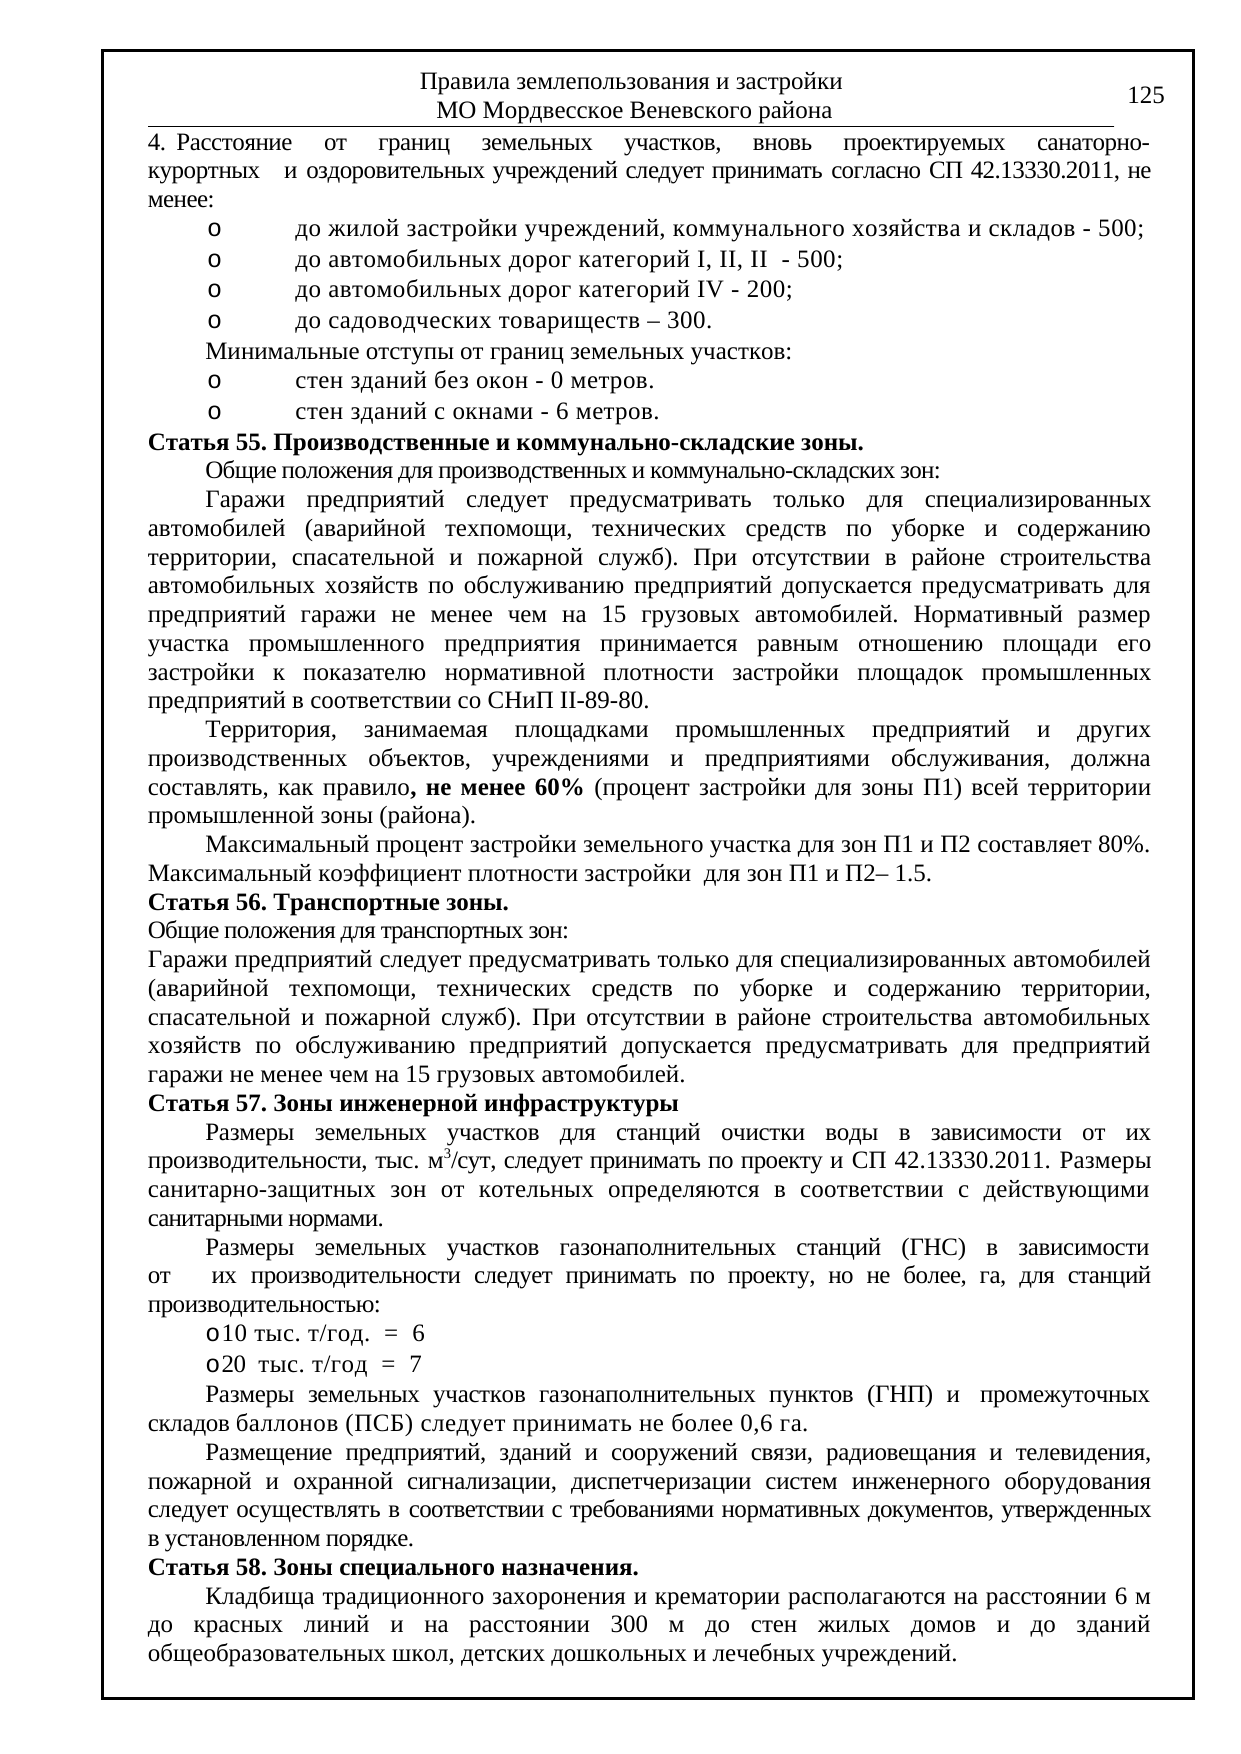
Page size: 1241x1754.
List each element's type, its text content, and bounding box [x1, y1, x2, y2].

text Территория, занимаемая площадками промышленных предприятий и других производственных объектов, учреждениями и предприятиями обслуживания, должна составлять, как правило, не менее 60% (процент застройки для зоны П1) всей территории промышленной зоны (района). [148, 714, 1152, 829]
text до жилой застройки учреждений, коммунального хозяйства и складов - 500; [148, 213, 1152, 244]
text Размещение предприятий, зданий и сооружений связи, радиовещания и телевидения, пожарной и охранной сигнализации, диспетчеризации систем инженерного оборудования следует осуществлять в соответствии с требованиями нормативных документов, утвержденных в установленном порядке. [148, 1437, 1152, 1552]
text Гаражи предприятий следует предусматривать только для специализированных автомобилей (аварийной техпомощи, технических средств по уборке и содержанию территории, спасательной и пожарной служб). При отсутствии в районе строительства автомобильных хозяйств по обслуживанию предприятий допускается предусматривать для предприятий гаражи не менее чем на 15 грузовых автомобилей. Нормативный размер участка промышленного предприятия принимается равным отношению площади его застройки к показателю нормативной плотности застройки площадок промышленных предприятий в соответствии со СНиП II-89-80. [148, 484, 1152, 714]
text Размеры земельных участков для станций очистки воды в зависимости от их производительности, тыс. м3/сут, следует принимать по проекту и СП 42.13330.2011. Размеры санитарно-защитных зон от котельных определяются в соответствии с действующими санитарными нормами. [148, 1117, 1152, 1232]
subtitle Статья 56. Транспортные зоны. [148, 887, 1152, 915]
text Минимальные отступы от границ земельных участков: [148, 336, 1152, 365]
text Гаражи предприятий следует предусматривать только для специализированных автомобилей (аварийной техпомощи, технических средств по уборке и содержанию территории, спасательной и пожарной служб). При отсутствии в районе строительства автомобильных хозяйств по обслуживанию предприятий допускается предусматривать для предприятий гаражи не менее чем на 15 грузовых автомобилей. [148, 944, 1152, 1088]
text стен зданий с окнами - 6 метров. [148, 396, 1152, 427]
text Максимальный процент застройки земельного участка для зон П1 и П2 составляет 80%. Максимальный коэффициент плотности застройки для зон П1 и П2– 1.5. [148, 829, 1152, 887]
text Общие положения для транспортных зон: [148, 915, 1152, 944]
text Общие положения для производственных и коммунально-складских зон: [148, 455, 1152, 484]
text стен зданий без окон - 0 метров. [148, 365, 1152, 396]
subtitle Статья 57. Зоны инженерной инфраструктуры [148, 1088, 1152, 1117]
subtitle Статья 58. Зоны специального назначения. [148, 1552, 1152, 1581]
text Размеры земельных участков газонаполнительных станций (ГНС) в зависимости от их производительности следует принимать по проекту, но не более, га, для станций производительностью: [148, 1232, 1152, 1318]
text до садоводческих товариществ – 300. [148, 305, 1152, 336]
text Кладбища традиционного захоронения и крематории располагаются на расстоянии 6 м до красных линий и на расстоянии 300 м до стен жилых домов и до зданий общеобразовательных школ, детских дошкольных и лечебных учреждений. [148, 1581, 1152, 1667]
subtitle Статья 55. Производственные и коммунально-складские зоны. [148, 427, 1152, 455]
text до автомобильных дорог категорий I, II, II - 500; [148, 244, 1152, 274]
text до автомобильных дорог категорий IV - 200; [148, 274, 1152, 305]
text 10 тыс. т/год. = 6 [148, 1318, 1152, 1349]
text Размеры земельных участков газонаполнительных пунктов (ГНП) и промежуточных складов баллонов (ПСБ) следует принимать не более 0,6 га. [148, 1379, 1152, 1437]
text 20 тыс. т/год = 7 [148, 1349, 1152, 1379]
text 4. Расстояние от границ земельных участков, вновь проектируемых санаторно-курортных и оздоровительных учреждений следует принимать согласно СП 42.13330.2011, не менее: [148, 127, 1152, 213]
